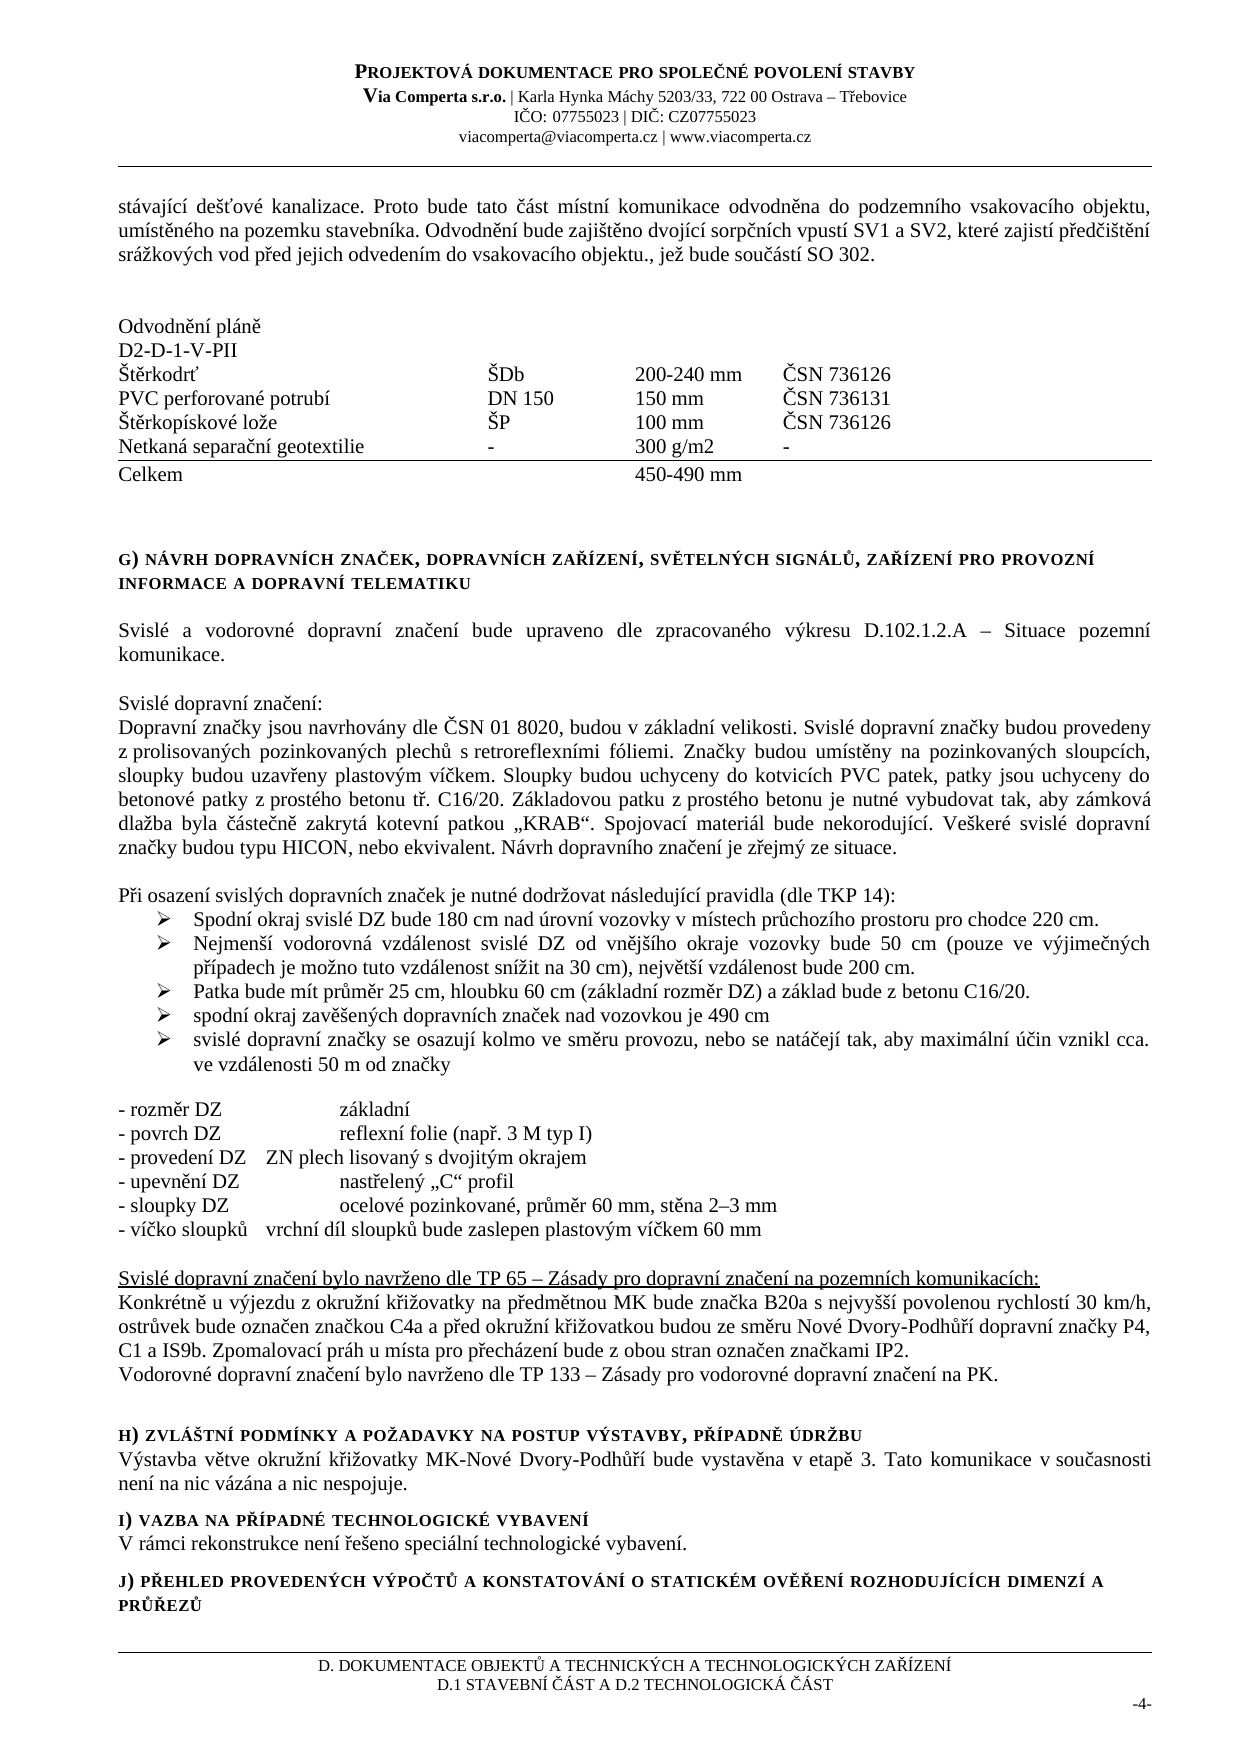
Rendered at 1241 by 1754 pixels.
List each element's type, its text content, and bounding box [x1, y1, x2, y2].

text Dopravní značky jsou navrhovány dle ČSN 01 8020, budou v základní velikosti. Svislé dopravní značky budou provedeny z prolisovaných pozinkovaných plechů s retroreflexními fóliemi. Značky budou umístěny na pozinkovaných sloupcích, sloupky budou uzavřeny plastovým víčkem. Sloupky budou uchyceny do kotvicích PVC patek, patky jsou uchyceny do betonové patky z prostého betonu tř. C16/20. Základovou patku z prostého betonu je nutné vybudovat tak, aby zámková dlažba byla částečně zakrytá kotevní patkou „KRAB“. Spojovací materiál bude nekorodující. Veškeré svislé dopravní značky budou typu HICON, nebo ekvivalent. Návrh dopravního značení je zřejmý ze situace. [118, 714, 1152, 859]
text Výstavba větve okružní křižovatky MK-Nové Dvory-Podhůří bude vystavěna v etapě 3. Tato komunikace v současnosti není na nic vázána a nic nespojuje. [118, 1446, 1152, 1494]
subtitle i) vazba na případné technologické vybavení [118, 1507, 1152, 1531]
text Svislé a vodorovné dopravní značení bude upraveno dle zpracovaného výkresu D.102.1.2.A – Situace pozemní komunikace. [118, 618, 1152, 666]
list spodní okraj zavěšených dopravních značek nad vozovkou je 490 cm [156, 1003, 1152, 1027]
text Štěrkopískové lože ŠP 100 mm ČSN 736126 [118, 410, 1152, 434]
text - rozměr DZ základní [118, 1097, 1152, 1121]
text Svislé dopravní značení: [118, 691, 1152, 714]
text Celkem 450-490 mm [118, 461, 1152, 486]
subtitle h) zvláštní podmínky a požadavky na postup výstavby, případně údržbu [118, 1422, 1152, 1446]
text - sloupky DZ ocelové pozinkované, průměr , stěna 2–3 mm [118, 1193, 1152, 1217]
subtitle g) návrh dopravních značek, dopravních zařízení, světelných signálů, zařízení pro provozní informace a dopravní telematiku [118, 546, 1152, 594]
text - provedení DZ ZN plech lisovaný s dvojitým okrajem [118, 1145, 1152, 1169]
text - upevnění DZ nastřelený „C“ profil [118, 1169, 1152, 1193]
list Patka bude mít průměr 25 cm, hloubku 60 cm (základní rozměr DZ) a základ bude z betonu C16/20. [156, 979, 1152, 1003]
list Nejmenší vodorovná vzdálenost svislé DZ od vnějšího okraje vozovky bude 50 cm (pouze ve výjimečných případech je možno tuto vzdálenost snížit na ), největší vzdálenost bude . [156, 931, 1152, 979]
text PVC perforované potrubí DN 150 150 mm ČSN 736131 [118, 386, 1152, 410]
text Při osazení svislých dopravních značek je nutné dodržovat následující pravidla (dle TKP 14): [118, 883, 1152, 907]
text Odvodnění pláně [118, 314, 1152, 338]
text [118, 194, 1152, 266]
text Svislé dopravní značení bylo navrženo dle TP 65 – Zásady pro dopravní značení na pozemních komunikacích: [118, 1266, 1152, 1289]
text Vodorovné dopravní značení bylo navrženo dle TP 133 – Zásady pro vodorovné dopravní značení na PK. [118, 1362, 1152, 1386]
text - víčko sloupků vrchní díl sloupků bude zaslepen plastovým víčkem 60 mm [118, 1217, 1152, 1241]
text - povrch DZ reflexní folie (např. typ I) [118, 1121, 1152, 1145]
list svislé dopravní značky se osazují kolmo ve směru provozu, nebo se natáčejí tak, aby maximální účin vznikl cca. ve vzdálenosti 50 m od značky [156, 1027, 1152, 1076]
text D2-D-1-V-PII [118, 338, 1152, 362]
text Netkaná separační geotextilie - 300 g/m2 - [118, 434, 1152, 460]
text V rámci rekonstrukce není řešeno speciální technologické vybavení. [118, 1531, 1152, 1555]
text Konkrétně u výjezdu z okružní křižovatky na předmětnou MK bude značka B20a s nejvyšší povolenou rychlostí 30 km/h, ostrůvek bude označen značkou C4a a před okružní křižovatkou budou ze směru Nové Dvory-Podhůří dopravní značky P4, C1 a IS9b. Zpomalovací práh u místa pro přecházení bude z obou stran označen značkami IP2. [118, 1289, 1152, 1362]
subtitle j) přehled provedených výpočtů a konstatování o statickém ověření rozhodujících dimenzí a průřezů [118, 1568, 1152, 1616]
list Spodní okraj svislé DZ bude nad úrovní vozovky v místech průchozího prostoru pro chodce . [156, 907, 1152, 931]
text Štěrkodrť ŠDb 200-240 mm ČSN 736126 [118, 362, 1152, 386]
